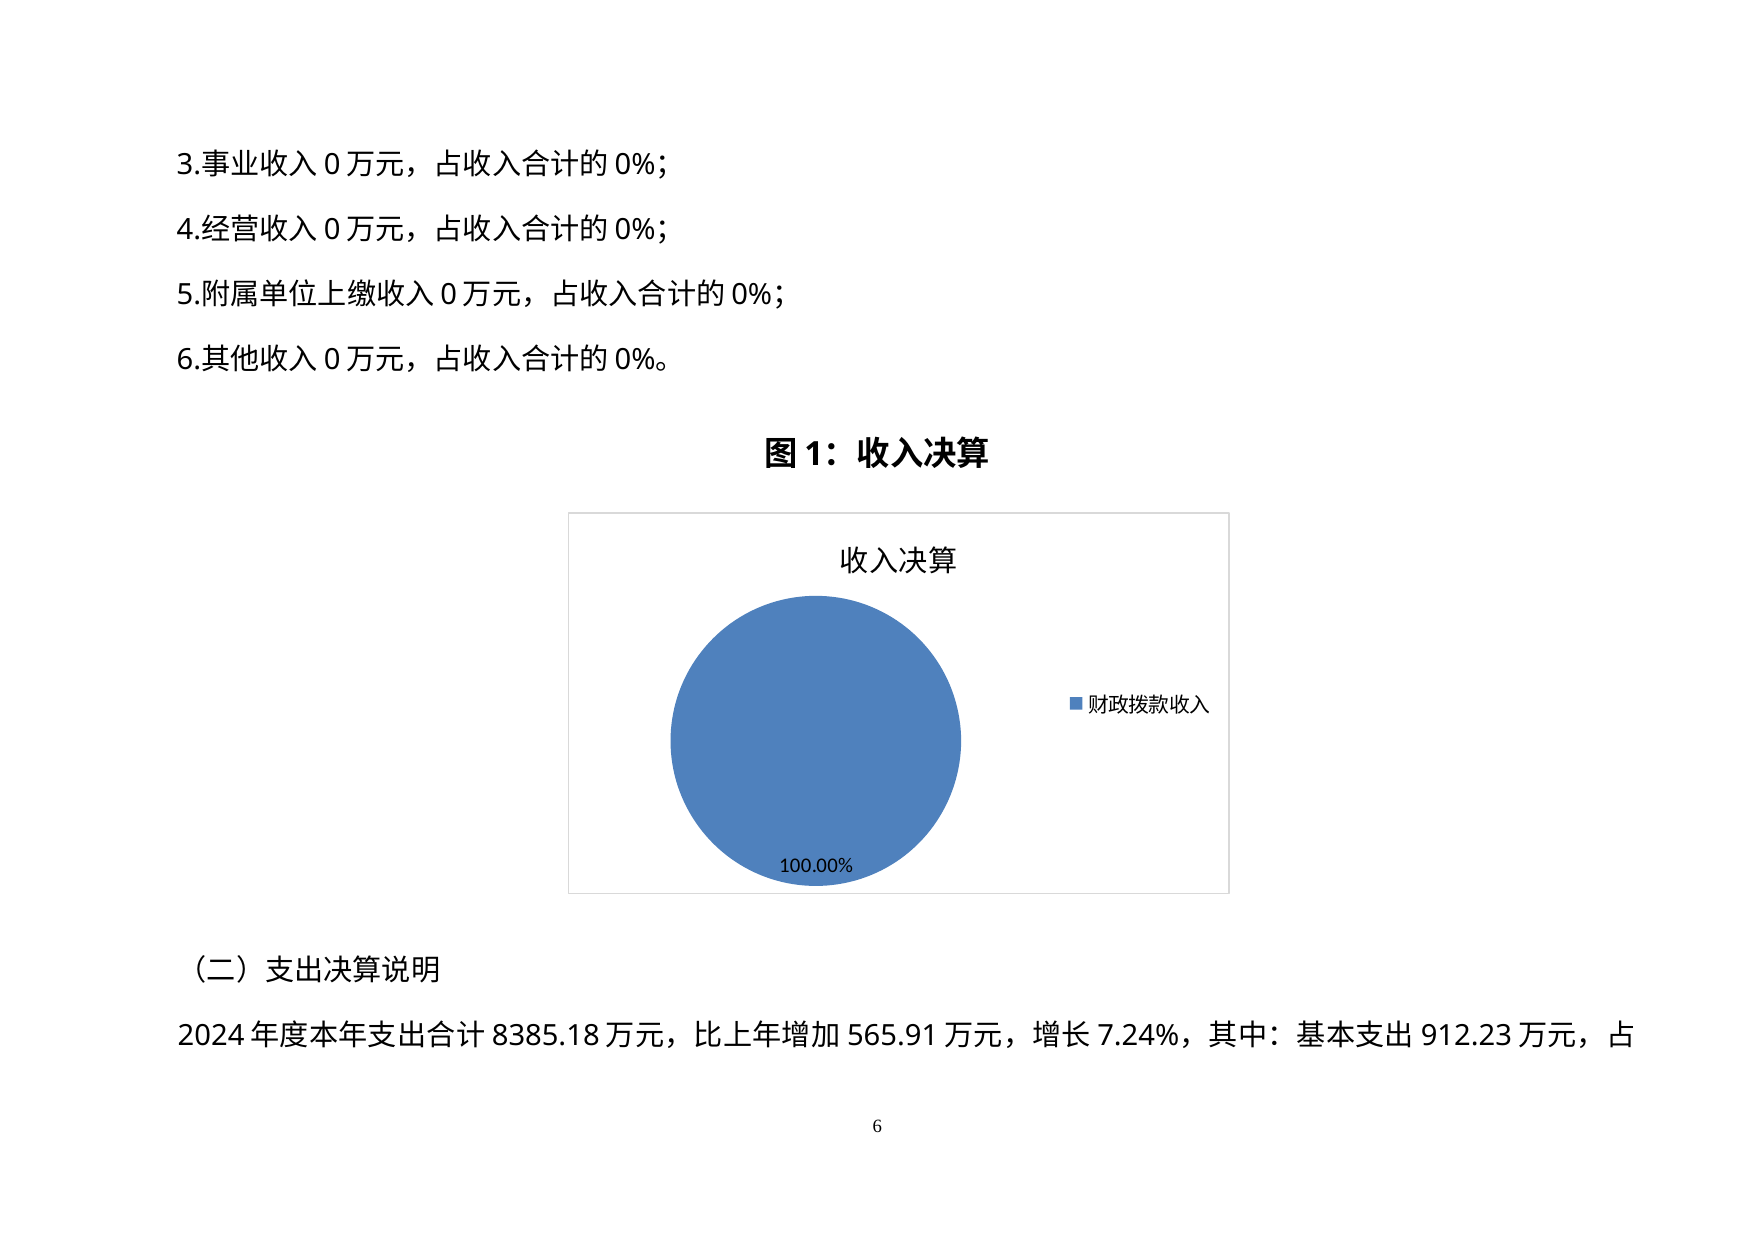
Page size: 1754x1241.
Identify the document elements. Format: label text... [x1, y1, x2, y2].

text 6.其他收入0万元，占收入合计的0%。 [118, 324, 1636, 389]
text 5.附属单位上缴收入0万元，占收入合计的0%； [118, 259, 1636, 324]
subtitle 图1：收入决算 [118, 418, 1636, 483]
text （二）支出决算说明 [118, 935, 1636, 1000]
list 3.事业收入0万元，占收入合计的0%； [118, 129, 1636, 194]
text 4.经营收入0万元，占收入合计的0%； [118, 194, 1636, 259]
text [118, 1000, 1636, 1065]
